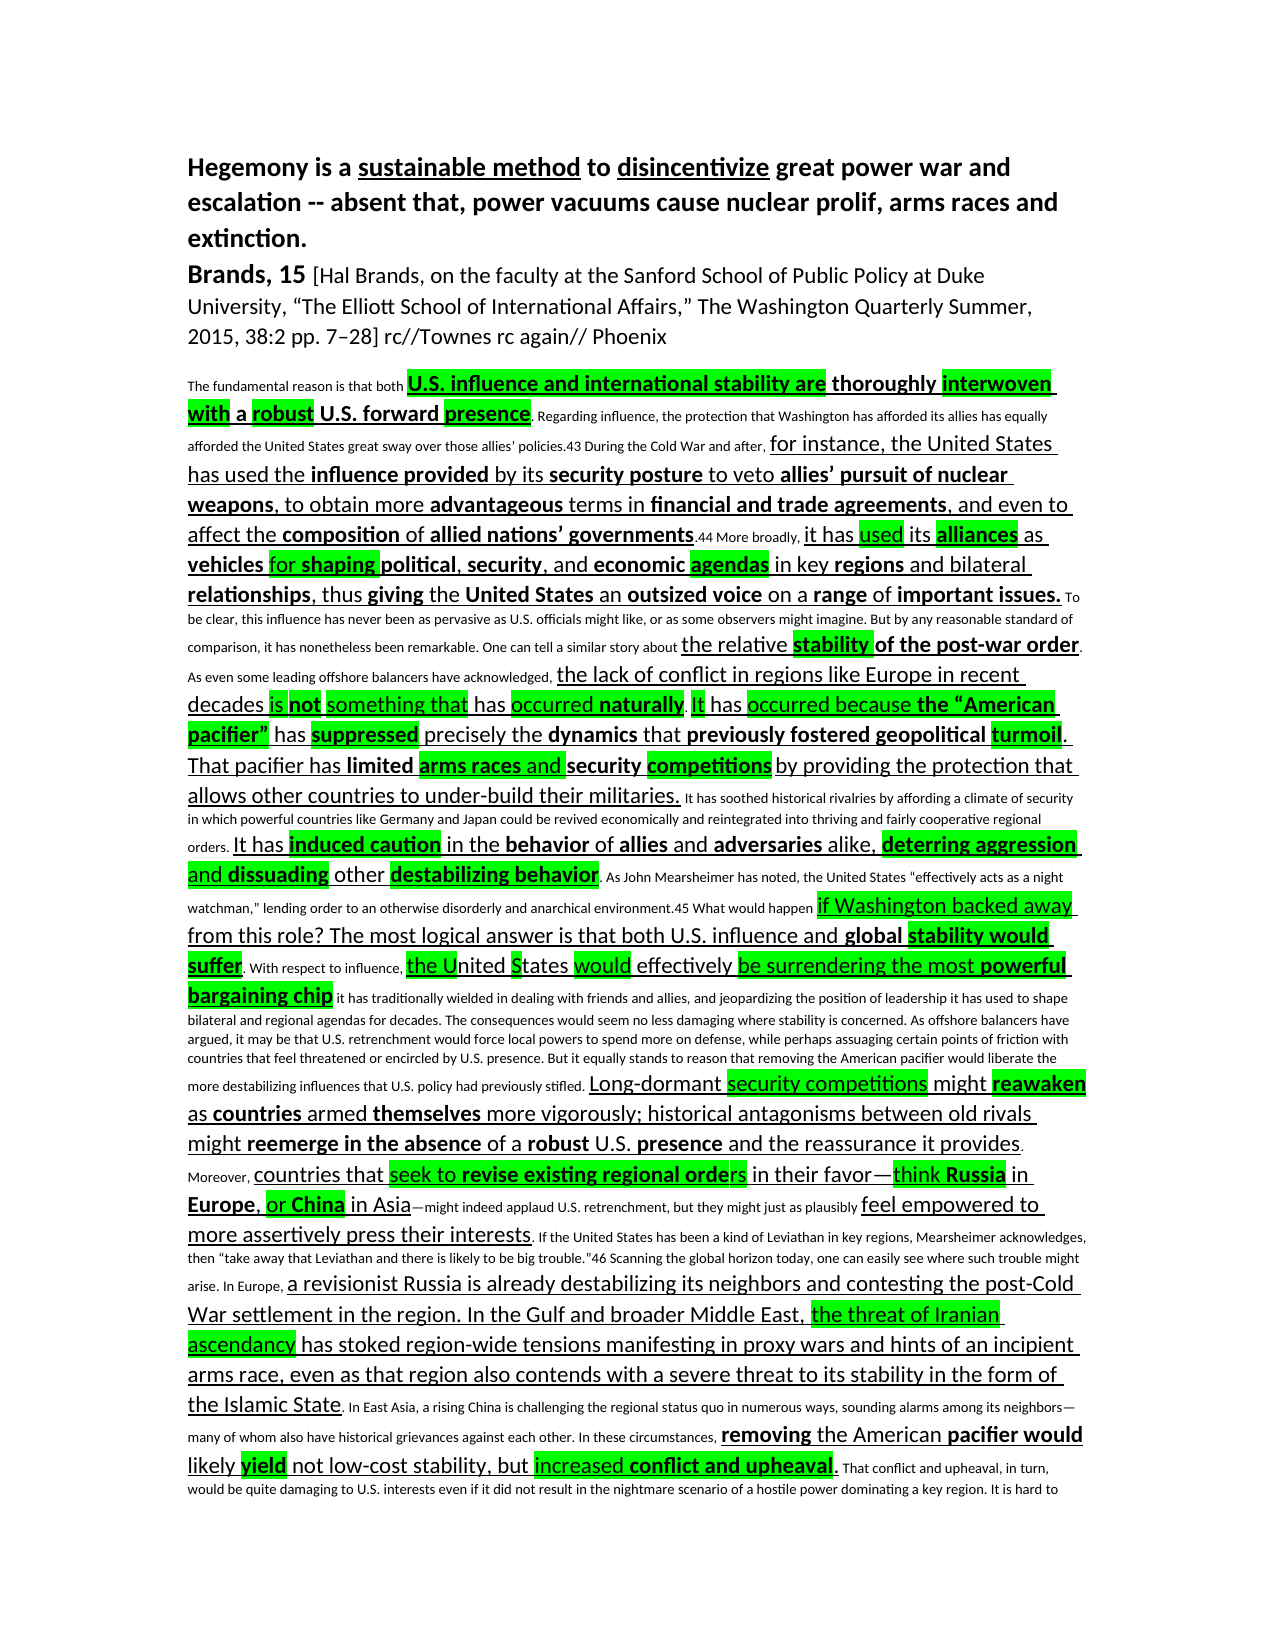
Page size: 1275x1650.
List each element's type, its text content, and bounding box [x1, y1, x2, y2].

text Brands, 15 [Hal Brands, on the faculty at the Sanford School of Public Policy at Duke University, “The Elliott School of International Affairs,” The Washington Quarterly Summer, 2015, 38:2 pp. 7–28] rc//Townes rc again// Phoenix [187, 257, 1087, 350]
subtitle Hegemony is a sustainable method to disincentivize great power war and escalation -- absent that, power vacuums cause nuclear prolif, arms races and extinction. [187, 150, 1087, 254]
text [187, 369, 1087, 1498]
